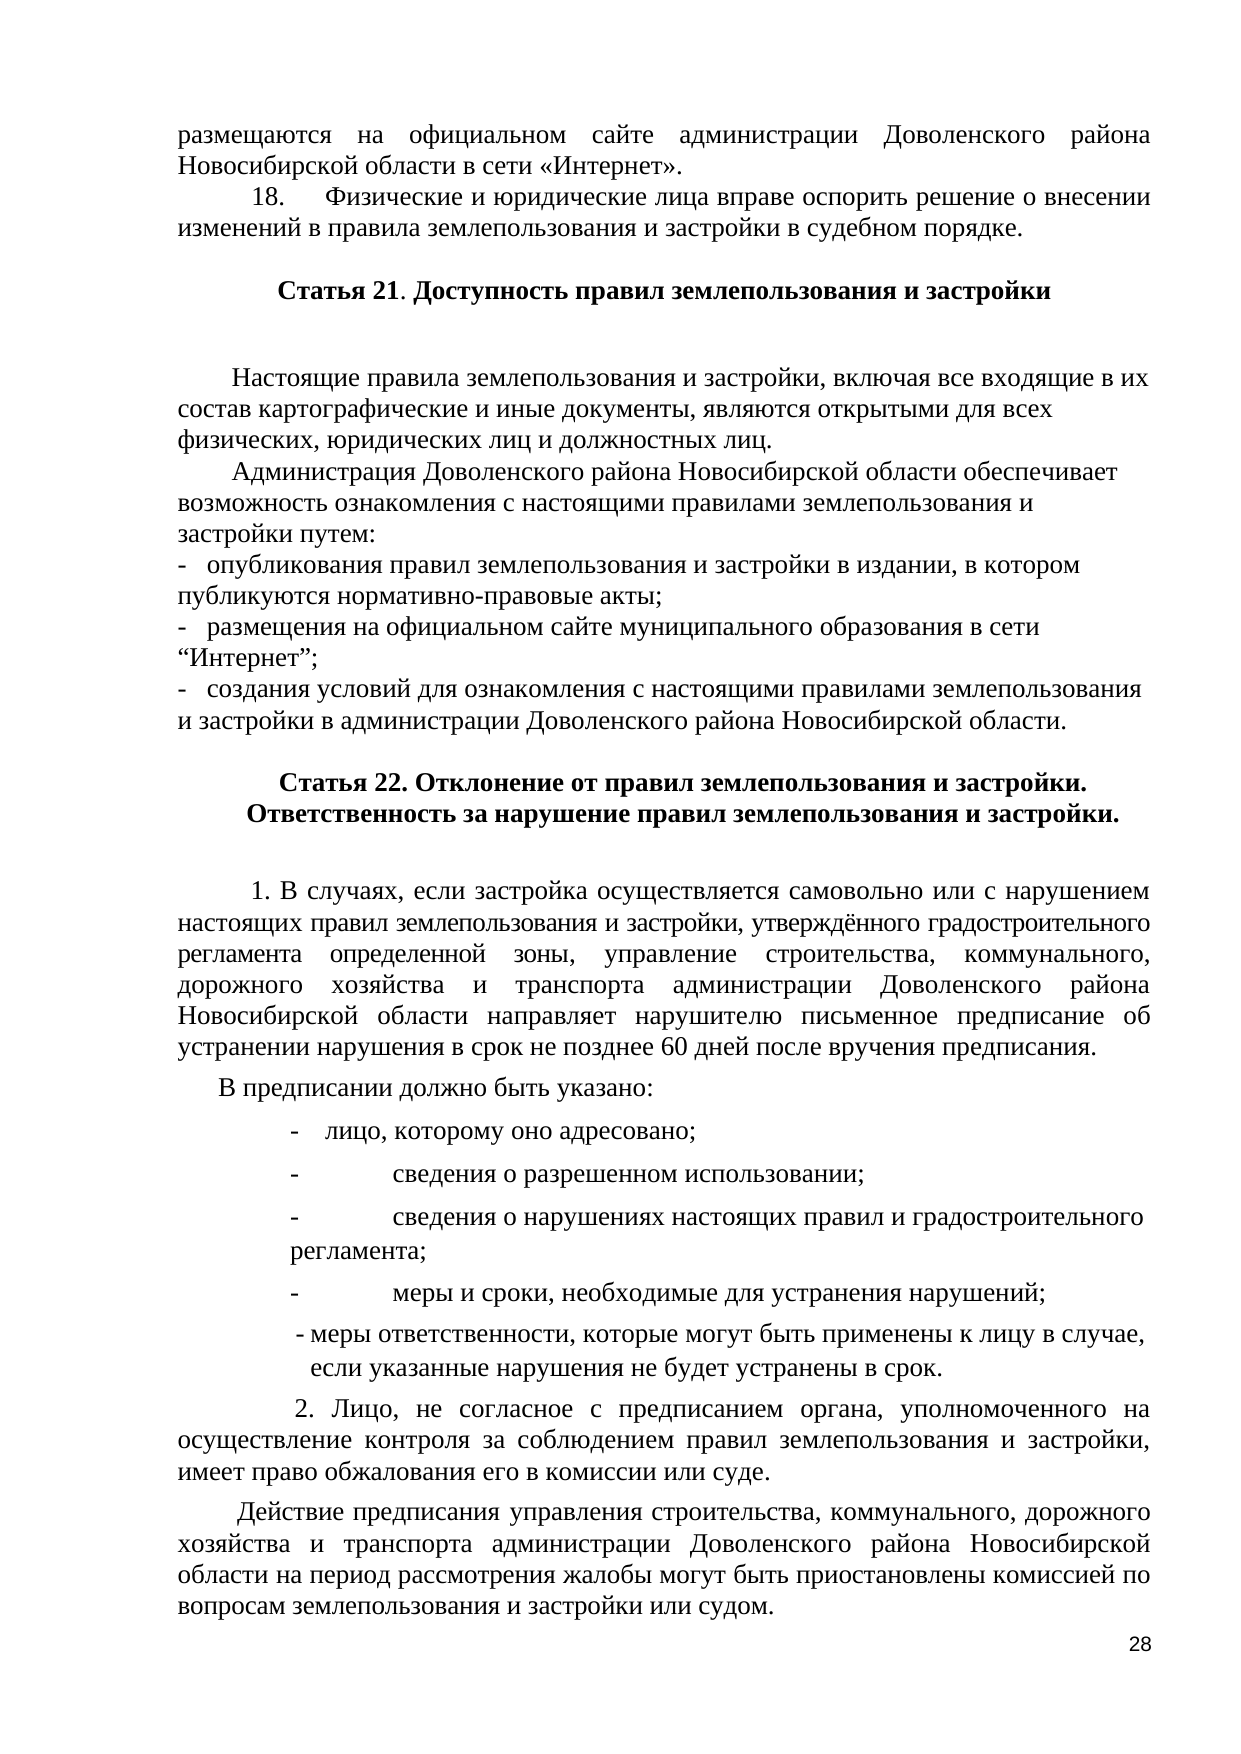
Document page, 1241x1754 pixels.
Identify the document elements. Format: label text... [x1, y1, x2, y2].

list Физические и юридические лица вправе оспорить решение о внесении изменений в правила землепользования и застройки в судебном порядке. [177, 180, 1152, 243]
text Статья 21. Доступность правил землепользования и застройки [177, 274, 1152, 305]
text - опубликования правил землепользования и застройки в издании, в котором публикуются нормативно-правовые акты; [177, 548, 1152, 610]
list меры и сроки, необходимые для устранения нарушений; [290, 1276, 1152, 1307]
list сведения о разрешенном использовании; [290, 1148, 1152, 1191]
list сведения о нарушениях настоящих правил и градостроительного регламента; [290, 1198, 1151, 1267]
text Статья 22. Отклонение от правил землепользования и застройки. Ответственность за нарушение правил землепользования и застройки. [215, 766, 1152, 828]
text 1. В случаях, если застройка осуществляется самовольно или с нарушением настоящих правил землепользования и застройки, утверждённого градостроительного регламента определенной зоны, управление строительства, коммунального, дорожного хозяйства и транспорта администрации Доволенского района Новосибирской области направляет нарушителю письменное предписание об устранении нарушения в срок не позднее 60 дней после вручения предписания. [177, 874, 1151, 1061]
text - создания условий для ознакомления с настоящими правилами землепользования и застройки в администрации Доволенского района Новосибирской области. [177, 673, 1152, 735]
text Действие предписания управления строительства, коммунального, дорожного хозяйства и транспорта администрации Доволенского района Новосибирской области на период рассмотрения жалобы могут быть приостановлены комиссией по вопросам землепользования и застройки или судом. [177, 1496, 1152, 1620]
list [177, 118, 1152, 180]
text В предписании должно быть указано: [177, 1062, 1152, 1105]
text 2. Лицо, не согласное с предписанием органа, уполномоченного на осуществление контроля за соблюдением правил землепользования и застройки, имеет право обжалования его в комиссии или суде. [177, 1392, 1151, 1486]
list лицо, которому оно адресовано; [290, 1105, 1152, 1148]
text Администрация Доволенского района Новосибирской области обеспечивает возможность ознакомления с настоящими правилами землепользования и застройки путем: [177, 454, 1152, 548]
text Настоящие правила землепользования и застройки, включая все входящие в их состав картографические и иные документы, являются открытыми для всех физических, юридических лиц и должностных лиц. [177, 361, 1152, 454]
list меры ответственности, которые могут быть применены к лицу в случае, если указанные нарушения не будет устранены в срок. [295, 1316, 1151, 1383]
text - размещения на официальном сайте муниципального образования в сети “Интернет”; [177, 610, 1152, 673]
